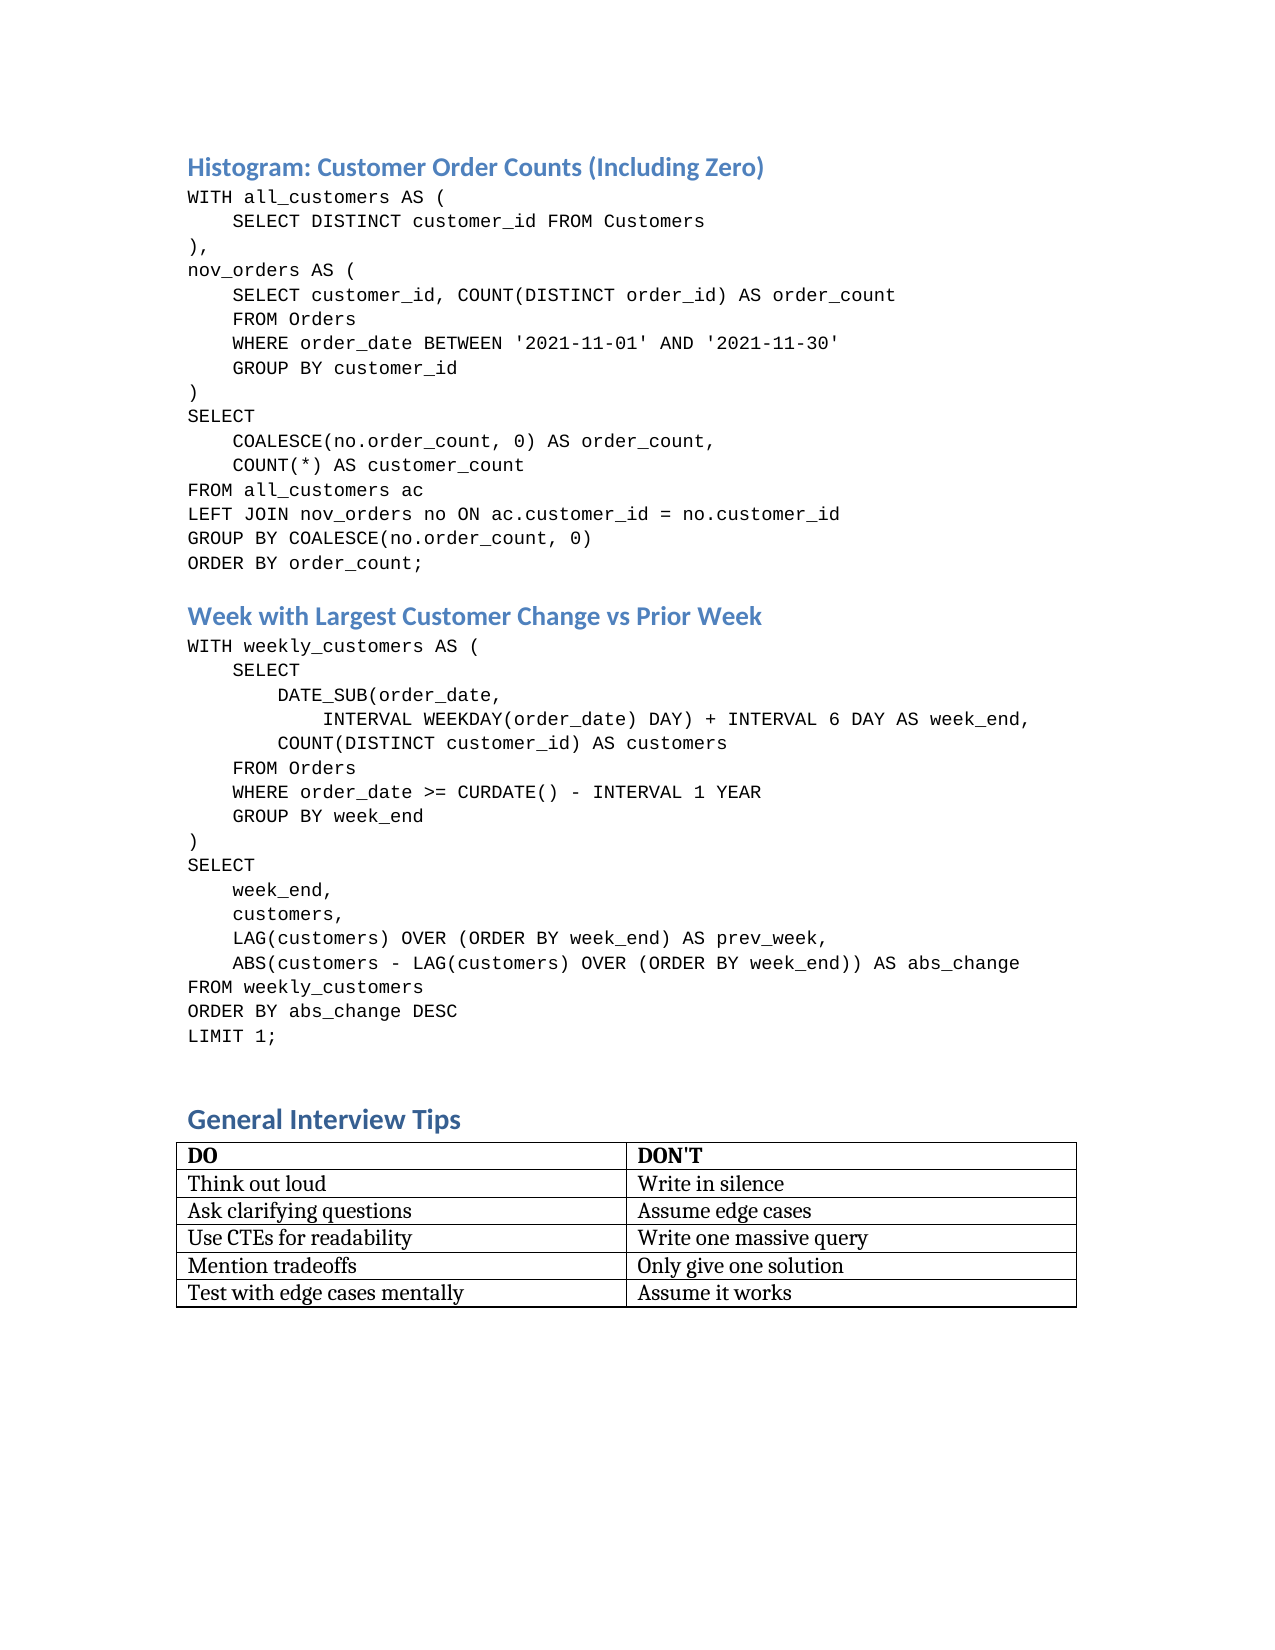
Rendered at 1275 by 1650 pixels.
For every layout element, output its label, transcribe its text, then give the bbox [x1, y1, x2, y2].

text WITH weekly_customers AS ( SELECT DATE_SUB(order_date, INTERVAL WEEKDAY(order_date) DAY) + INTERVAL 6 DAY AS week_end, COUNT(DISTINCT customer_id) AS customers FROM Orders WHERE order_date >= CURDATE() - INTERVAL 1 YEAR GROUP BY week_end ) SELECT week_end, customers, LAG(customers) OVER (ORDER BY week_end) AS prev_week, ABS(customers - LAG(customers) OVER (ORDER BY week_end)) AS abs_change FROM weekly_customers ORDER BY abs_change DESC LIMIT 1; [187, 637, 1087, 1048]
table_cell Write in silence [627, 1170, 1076, 1197]
subtitle Week with Largest Customer Change vs Prior Week [187, 599, 1087, 632]
table_cell Think out loud [177, 1170, 626, 1197]
table_header DO [177, 1143, 626, 1169]
text WITH all_customers AS ( SELECT DISTINCT customer_id FROM Customers ), nov_orders AS ( SELECT customer_id, COUNT(DISTINCT order_id) AS order_count FROM Orders WHERE order_date BETWEEN '2021-11-01' AND '2021-11-30' GROUP BY customer_id ) SELECT COALESCE(no.order_count, 0) AS order_count, COUNT(*) AS customer_count FROM all_customers ac LEFT JOIN nov_orders no ON ac.customer_id = no.customer_id GROUP BY COALESCE(no.order_count, 0) ORDER BY order_count; [187, 188, 1087, 575]
table_cell Mention tradeoffs [177, 1253, 626, 1279]
table_cell Ask clarifying questions [177, 1198, 626, 1224]
table_cell Write one massive query [627, 1225, 1076, 1252]
subtitle Histogram: Customer Order Counts (Including Zero) [187, 150, 1087, 183]
subtitle General Interview Tips [187, 1101, 1087, 1137]
table_cell Assume edge cases [627, 1198, 1076, 1224]
table_cell Assume it works [627, 1280, 1076, 1306]
table_cell Only give one solution [627, 1253, 1076, 1279]
table_cell Use CTEs for readability [177, 1225, 626, 1252]
table_cell Test with edge cases mentally [177, 1280, 626, 1306]
table_header DON'T [627, 1143, 1076, 1169]
